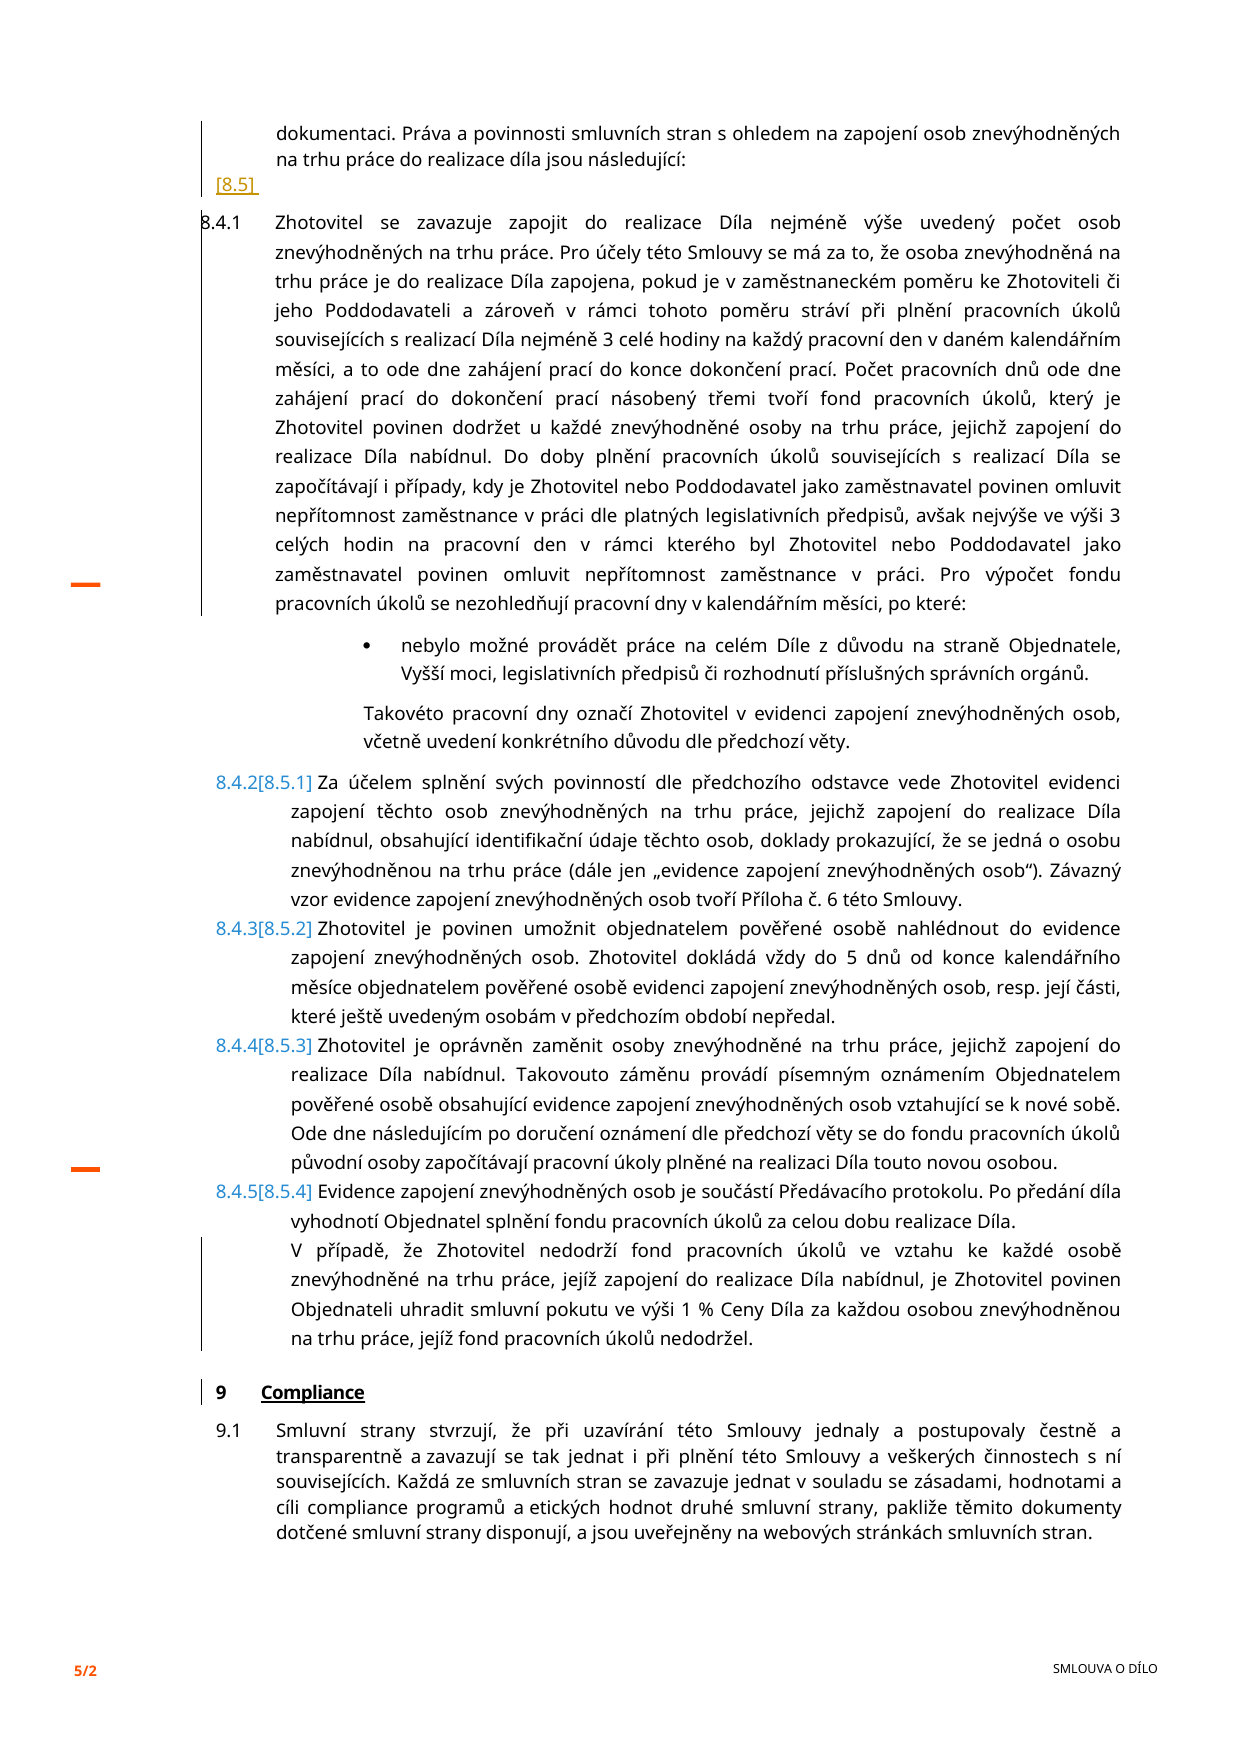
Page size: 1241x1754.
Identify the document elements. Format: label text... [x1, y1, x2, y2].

list Takovéto pracovní dny označí Zhotovitel v evidenci zapojení znevýhodněných osob, včetně uvedení konkrétního důvodu dle předchozí věty. [363, 701, 1122, 754]
subtitle Zhotovitel se zavazuje zapojit do realizace Díla nejméně výše uvedený počet osob znevýhodněných na trhu práce. Pro účely této Smlouvy se má za to, že osoba znevýhodněná na trhu práce je do realizace Díla zapojena, pokud je v zaměstnaneckém poměru ke Zhotoviteli či jeho Poddodavateli a zároveň v rámci tohoto poměru stráví při plnění pracovních úkolů souvisejících s realizací Díla nejméně 3 celé hodiny na každý pracovní den v daném kalendářním měsíci, a to ode dne zahájení prací do konce dokončení prací. Počet pracovních dnů ode dne zahájení prací do dokončení prací násobený třemi tvoří fond pracovních úkolů, který je Zhotovitel povinen dodržet u každé znevýhodněné osoby na trhu práce, jejichž zapojení do realizace Díla nabídnul. Do doby plnění pracovních úkolů souvisejících s realizací Díla se započítávají i případy, kdy je Zhotovitel nebo Poddodavatel jako zaměstnavatel povinen omluvit nepřítomnost zaměstnance v práci dle platných legislativních předpisů, avšak nejvýše ve výši 3 celých hodin na pracovní den v rámci kterého byl Zhotovitel nebo Poddodavatel jako zaměstnavatel povinen omluvit nepřítomnost zaměstnance v práci. Pro výpočet fondu pracovních úkolů se nezohledňují pracovní dny v kalendářním měsíci, po které: [202, 210, 1122, 616]
subtitle Zhotovitel je oprávněn zaměnit osoby znevýhodněné na trhu práce, jejichž zapojení do realizace Díla nabídnul. Takovouto záměnu provádí písemným oznámením Objednatelem pověřené osobě obsahující evidence zapojení znevýhodněných osob vztahující se k nové sobě. Ode dne následujícím po doručení oznámení dle předchozí věty se do fondu pracovních úkolů původní osoby započítávají pracovní úkoly plněné na realizaci Díla touto novou osobou. [216, 1032, 1122, 1175]
subtitle V případě, že Zhotovitel nedodrží fond pracovních úkolů ve vztahu ke každé osobě znevýhodněné na trhu práce, jejíž zapojení do realizace Díla nabídnul, je Zhotovitel povinen Objednateli uhradit smluvní pokutu ve výši 1 % Ceny Díla za každou osobou znevýhodněnou na trhu práce, jejíž fond pracovních úkolů nedodržel. [291, 1237, 1122, 1351]
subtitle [216, 121, 1122, 172]
subtitle Evidence zapojení znevýhodněných osob je součástí Předávacího protokolu. Po předání díla vyhodnotí Objednatel splnění fondu pracovních úkolů za celou dobu realizace Díla. [216, 1179, 1122, 1234]
subtitle Smluvní strany stvrzují, že při uzavírání této Smlouvy jednaly a postupovaly čestně a transparentně a zavazují se tak jednat i při plnění této Smlouvy a veškerých činnostech s ní souvisejících. Každá ze smluvních stran se zavazuje jednat v souladu se zásadami, hodnotami a cíli compliance programů a etických hodnot druhé smluvní strany, pakliže těmito dokumenty dotčené smluvní strany disponují, a jsou uveřejněny na webových stránkách smluvních stran. [216, 1417, 1122, 1545]
subtitle Za účelem splnění svých povinností dle předchozího odstavce vede Zhotovitel evidenci zapojení těchto osob znevýhodněných na trhu práce, jejichž zapojení do realizace Díla nabídnul, obsahující identifikační údaje těchto osob, doklady prokazující, že se jedná o osobu znevýhodněnou na trhu práce (dále jen „evidence zapojení znevýhodněných osob“). Závazný vzor evidence zapojení znevýhodněných osob tvoří Příloha č. 6 této Smlouvy. [216, 769, 1122, 912]
subtitle Compliance [216, 1379, 1122, 1405]
list nebylo možné provádět práce na celém Díle z důvodu na straně Objednatele, Vyšší moci, legislativních předpisů či rozhodnutí příslušných správních orgánů. [363, 632, 1122, 686]
subtitle Zhotovitel je povinen umožnit objednatelem pověřené osobě nahlédnout do evidence zapojení znevýhodněných osob. Zhotovitel dokládá vždy do 5 dnů od konce kalendářního měsíce objednatelem pověřené osobě evidenci zapojení znevýhodněných osob, resp. její části, které ještě uvedeným osobám v předchozím období nepředal. [216, 915, 1122, 1029]
